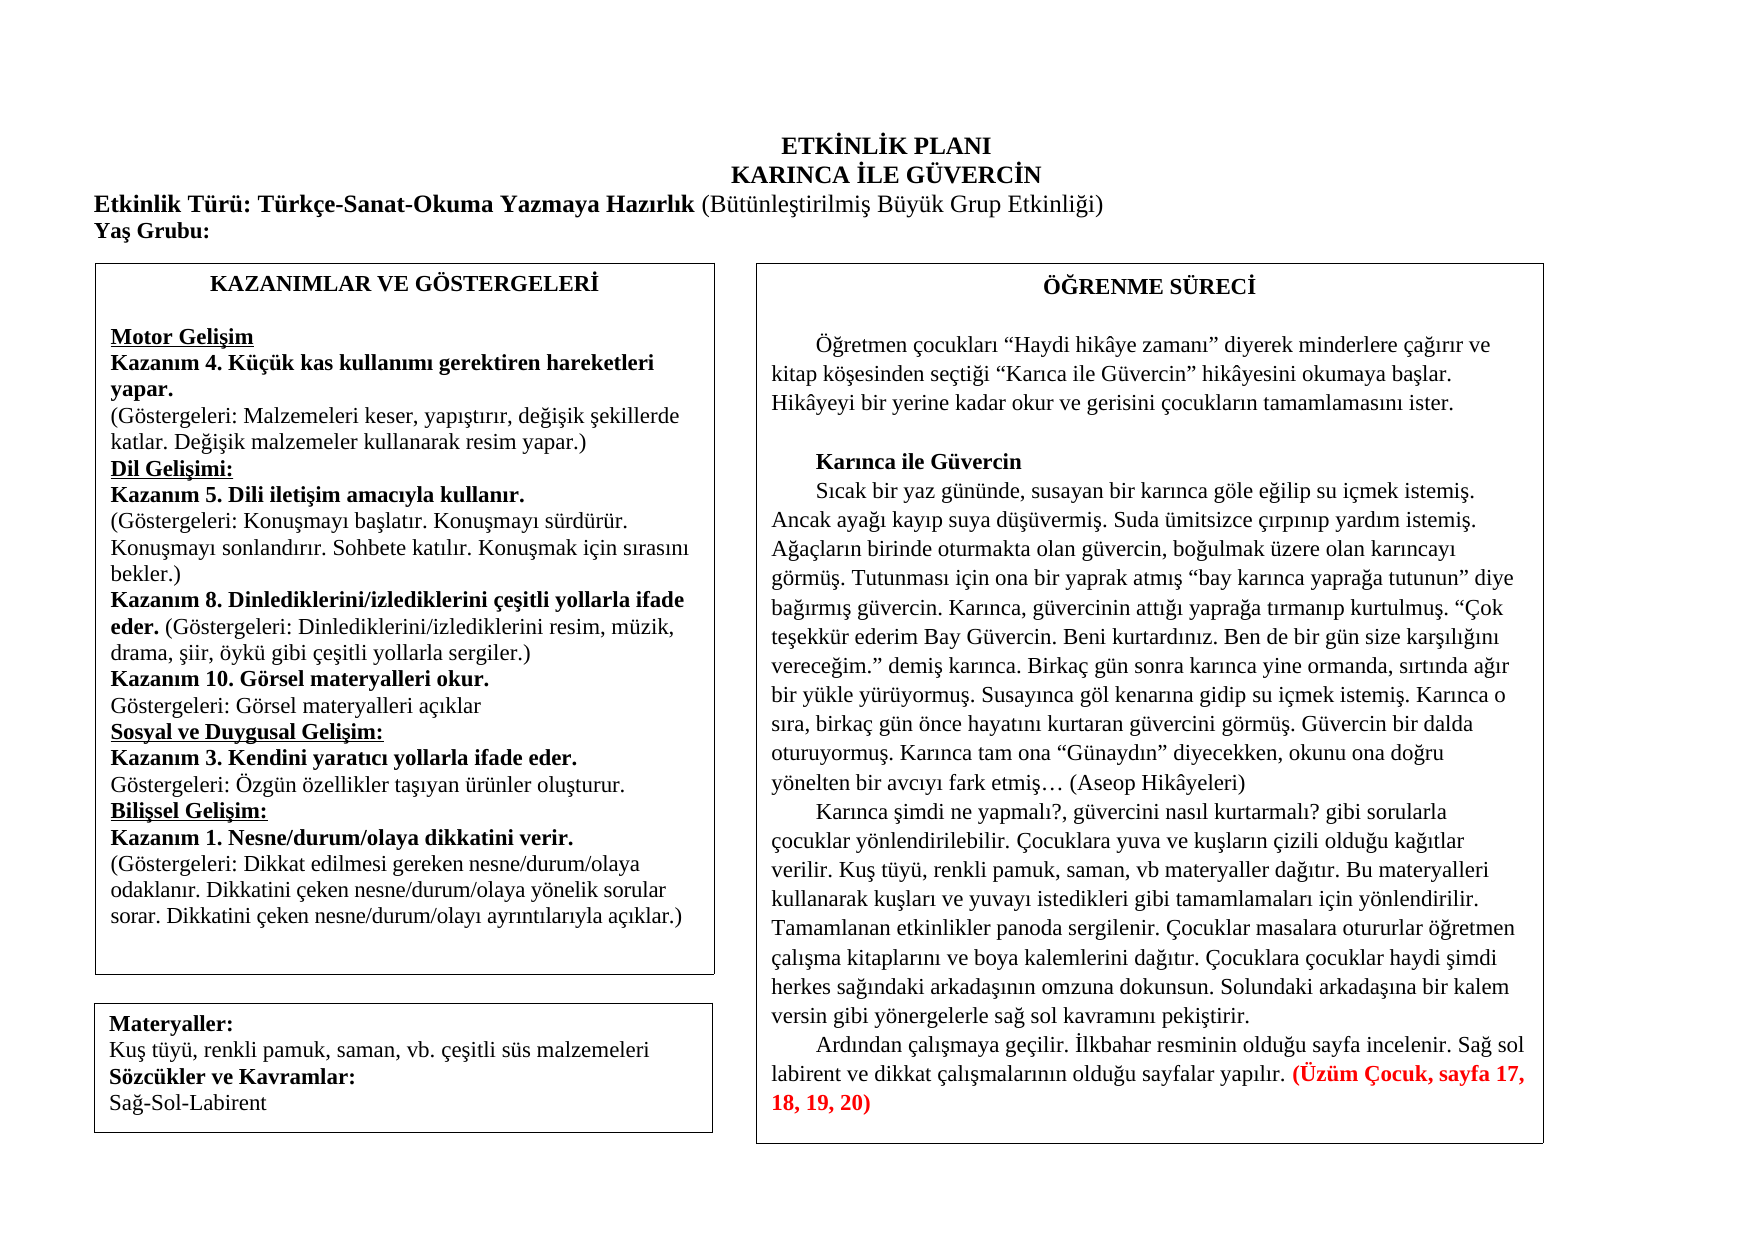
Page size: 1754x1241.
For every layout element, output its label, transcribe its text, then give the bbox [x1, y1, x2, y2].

text ETKİNLİK PLANI [94, 131, 1679, 160]
text Etkinlik Türü: Türkçe-Sanat-Okuma Yazmaya Hazırlık (Bütünleştirilmiş Büyük Grup Etkinliği) [94, 189, 1679, 217]
text Yaş Grubu: [94, 217, 1679, 244]
text KARINCA İLE GÜVERCİN [94, 160, 1679, 189]
